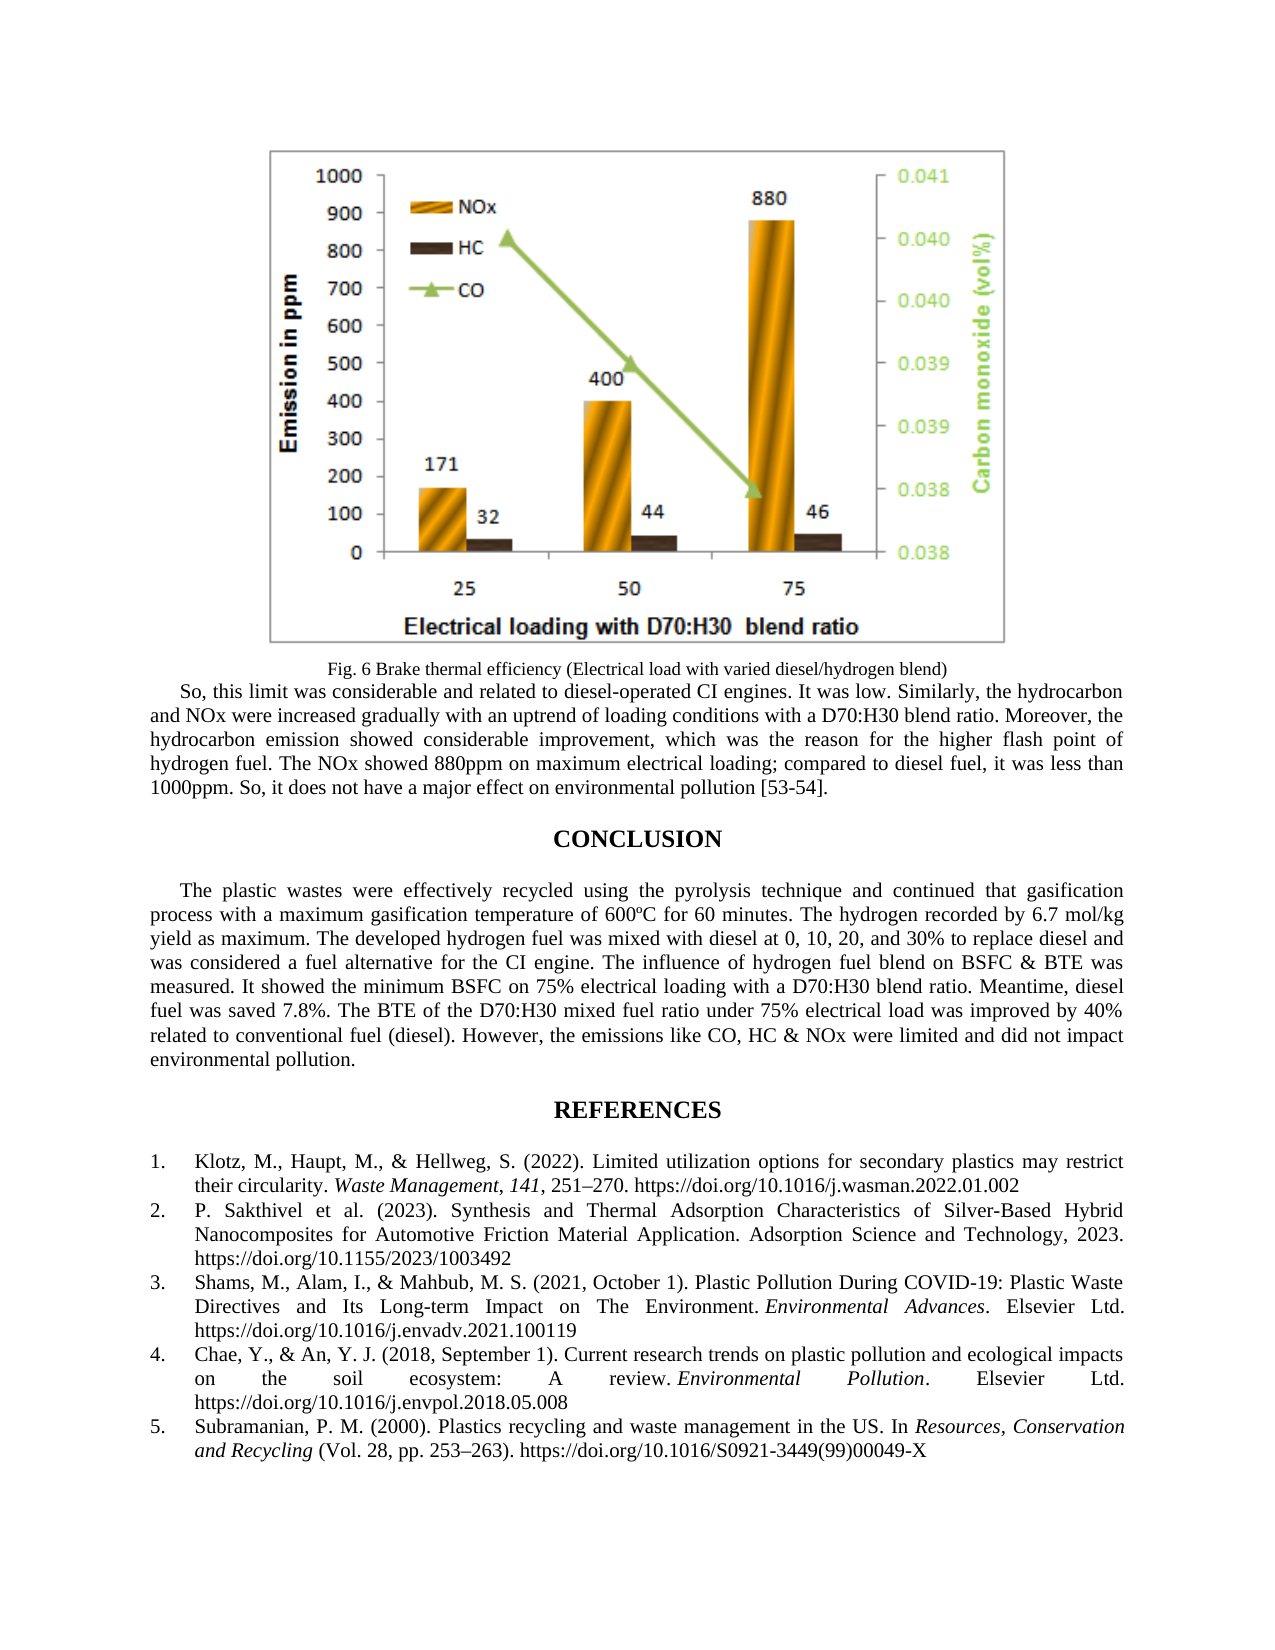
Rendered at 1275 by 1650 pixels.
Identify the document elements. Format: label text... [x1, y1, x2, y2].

subtitle References [150, 1096, 1125, 1124]
text Chae, Y., & An, Y. J. (2018, September 1). Current research trends on plastic pollution and ecological impacts on the soil ecosystem: A review. Environmental Pollution. Elsevier Ltd. https://doi.org/10.1016/j.envpol.2018.05.008 [150, 1342, 1125, 1414]
text Shams, M., Alam, I., & Mahbub, M. S. (2021, October 1). Plastic Pollution During COVID-19: Plastic Waste Directives and Its Long-term Impact on The Environment. Environmental Advances. Elsevier Ltd. https://doi.org/10.1016/j.envadv.2021.100119 [150, 1270, 1125, 1342]
subtitle Conclusion [150, 824, 1125, 853]
text So, this limit was considerable and related to diesel-operated CI engines. It was low. Similarly, the hydrocarbon and NOx were increased gradually with an uptrend of loading conditions with a D70:H30 blend ratio. Moreover, the hydrocarbon emission showed considerable improvement, which was the reason for the higher flash point of hydrogen fuel. The NOx showed 880ppm on maximum electrical loading; compared to diesel fuel, it was less than 1000ppm. So, it does not have a major effect on environmental pollution [53-54]. [150, 679, 1125, 799]
text Fig. 6 Brake thermal efficiency (Electrical load with varied diesel/hydrogen blend) [150, 657, 1125, 679]
text Subramanian, P. M. (2000). Plastics recycling and waste management in the US. In Resources, Conservation and Recycling (Vol. 28, pp. 253–263). https://doi.org/10.1016/S0921-3449(99)00049-X [150, 1414, 1125, 1462]
text P. Sakthivel et al. (2023). Synthesis and Thermal Adsorption Characteristics of Silver-Based Hybrid Nanocomposites for Automotive Friction Material Application. Adsorption Science and Technology, 2023. https://doi.org/10.1155/2023/1003492 [150, 1197, 1125, 1270]
text The plastic wastes were effectively recycled using the pyrolysis technique and continued that gasification process with a maximum gasification temperature of 600ºC for 60 minutes. The hydrogen recorded by 6.7 mol/kg yield as maximum. The developed hydrogen fuel was mixed with diesel at 0, 10, 20, and 30% to replace diesel and was considered a fuel alternative for the CI engine. The influence of hydrogen fuel blend on BSFC & BTE was measured. It showed the minimum BSFC on 75% electrical loading with a D70:H30 blend ratio. Meantime, diesel fuel was saved 7.8%. The BTE of the D70:H30 mixed fuel ratio under 75% electrical load was improved by 40% related to conventional fuel (diesel). However, the emissions like CO, HC & NOx were limited and did not impact environmental pollution. [150, 878, 1125, 1071]
text Klotz, M., Haupt, M., & Hellweg, S. (2022). Limited utilization options for secondary plastics may restrict their circularity. Waste Management, 141, 251–270. https://doi.org/10.1016/j.wasman.2022.01.002 [150, 1149, 1125, 1197]
picture [268, 150, 1007, 645]
